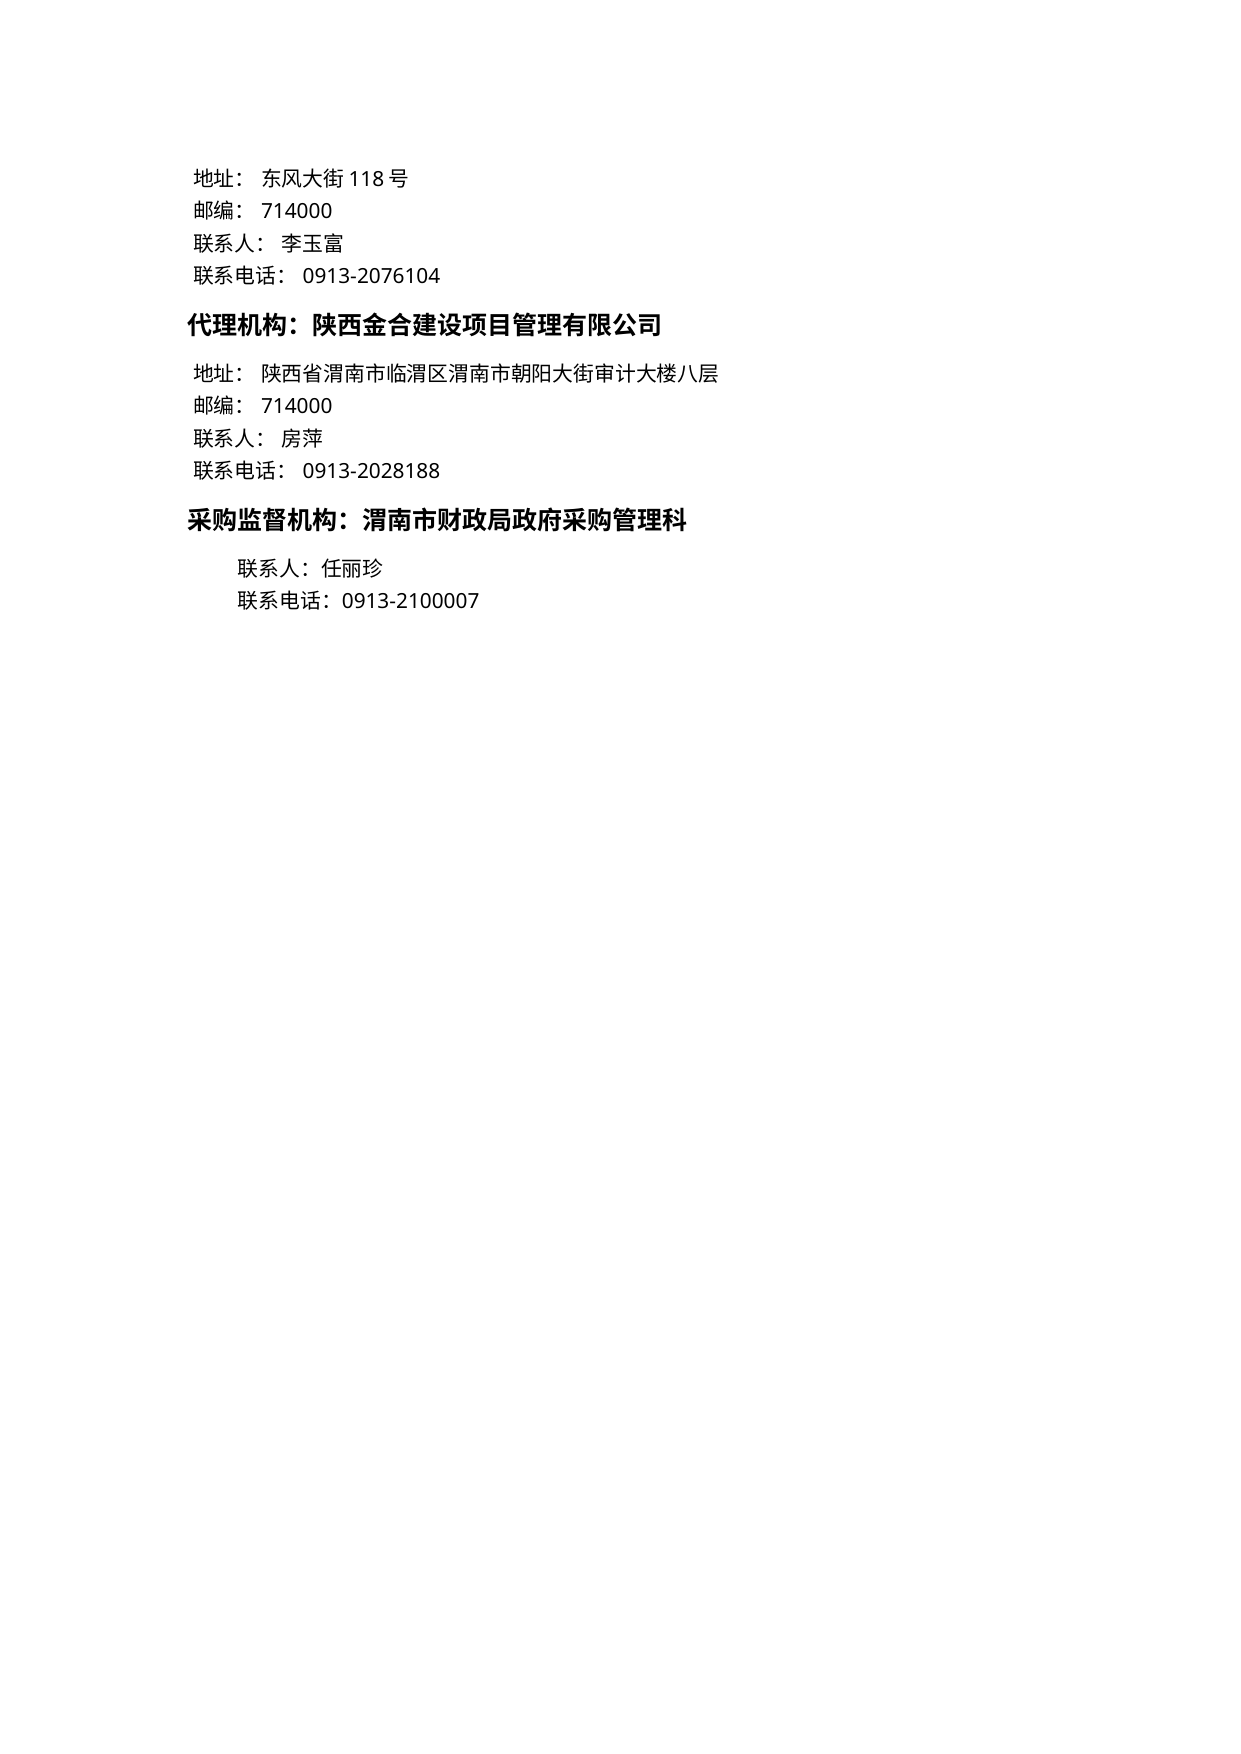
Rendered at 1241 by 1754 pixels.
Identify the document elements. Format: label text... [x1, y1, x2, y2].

text 联系人： 李玉富 [187, 227, 1053, 259]
text 联系电话： 0913-2028188 [187, 454, 1053, 487]
text 联系人：任丽珍 [187, 552, 1053, 584]
text 联系电话： 0913-2076104 [187, 259, 1053, 292]
text 地址： 陕西省渭南市临渭区渭南市朝阳大街审计大楼八层 [187, 357, 1053, 389]
text 地址： 东风大街118号 [187, 162, 1053, 194]
text 邮编： 714000 [187, 194, 1053, 227]
text 代理机构：陕西金合建设项目管理有限公司 [187, 292, 1053, 357]
text 邮编： 714000 [187, 389, 1053, 422]
text 联系人： 房萍 [187, 422, 1053, 454]
text 联系电话：0913-2100007 [187, 584, 1053, 617]
text 采购监督机构：渭南市财政局政府采购管理科 [187, 487, 1053, 552]
